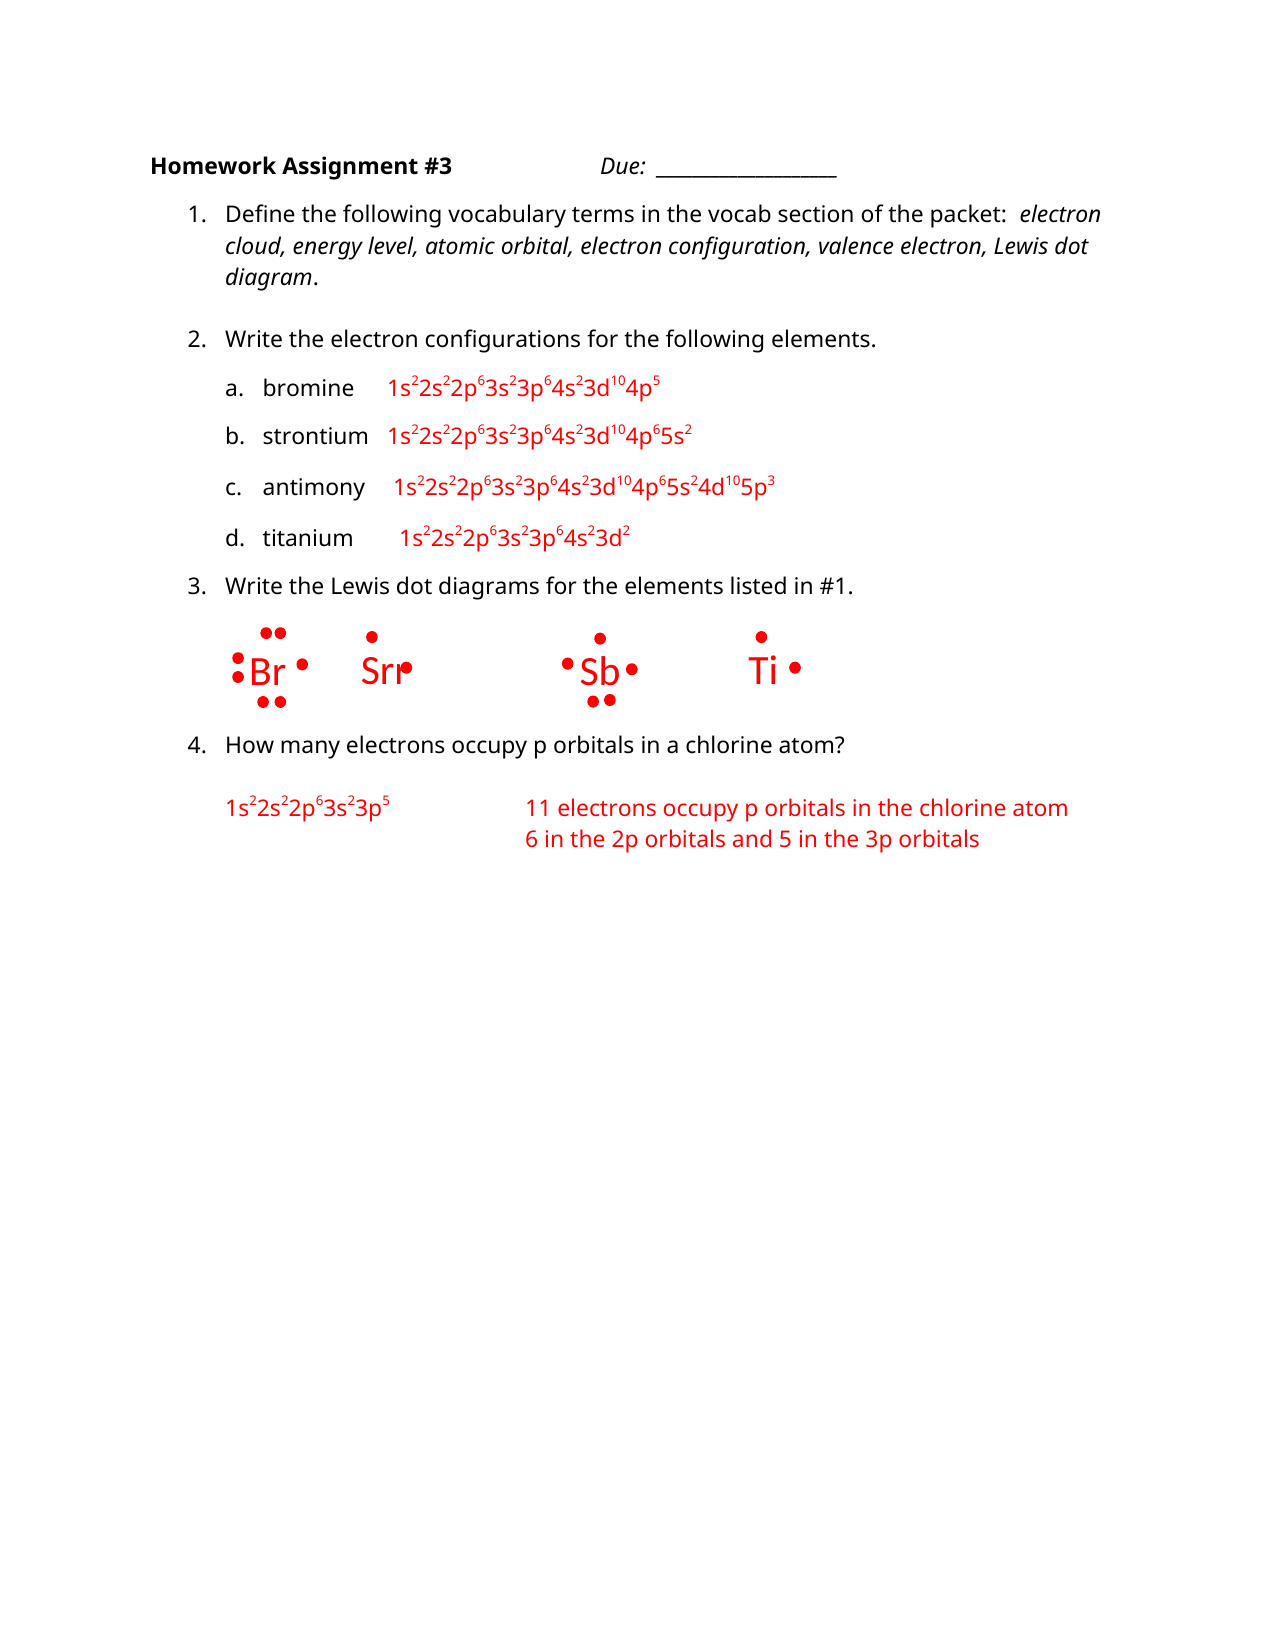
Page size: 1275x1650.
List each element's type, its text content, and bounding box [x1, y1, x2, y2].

text 1s22s22p63s23p5 11 electrons occupy p orbitals in the chlorine atom [150, 792, 1125, 823]
list Define the following vocabulary terms in the vocab section of the packet: electron cloud, energy level, atomic orbital, electron configuration, valence electron, Lewis dot diagram. [187, 198, 1125, 292]
text 6 in the 2p orbitals and 5 in the 3p orbitals [150, 823, 1125, 854]
list titanium 1s22s22p63s23p64s23d2 [225, 522, 1125, 553]
list Write the electron configurations for the following elements. [187, 323, 1125, 354]
list Write the Lewis dot diagrams for the elements listed in #1. [187, 570, 1125, 601]
list antimony 1s22s22p63s23p64s23d104p65s24d105p3 [225, 471, 1125, 502]
list bromine 1s22s22p63s23p64s23d104p5 [225, 372, 1125, 403]
list How many electrons occupy p orbitals in a chlorine atom? [187, 729, 1125, 760]
text Homework Assignment #3 Due: ____________________ [150, 150, 1125, 181]
list strontium 1s22s22p63s23p64s23d104p65s2 [225, 420, 1125, 451]
